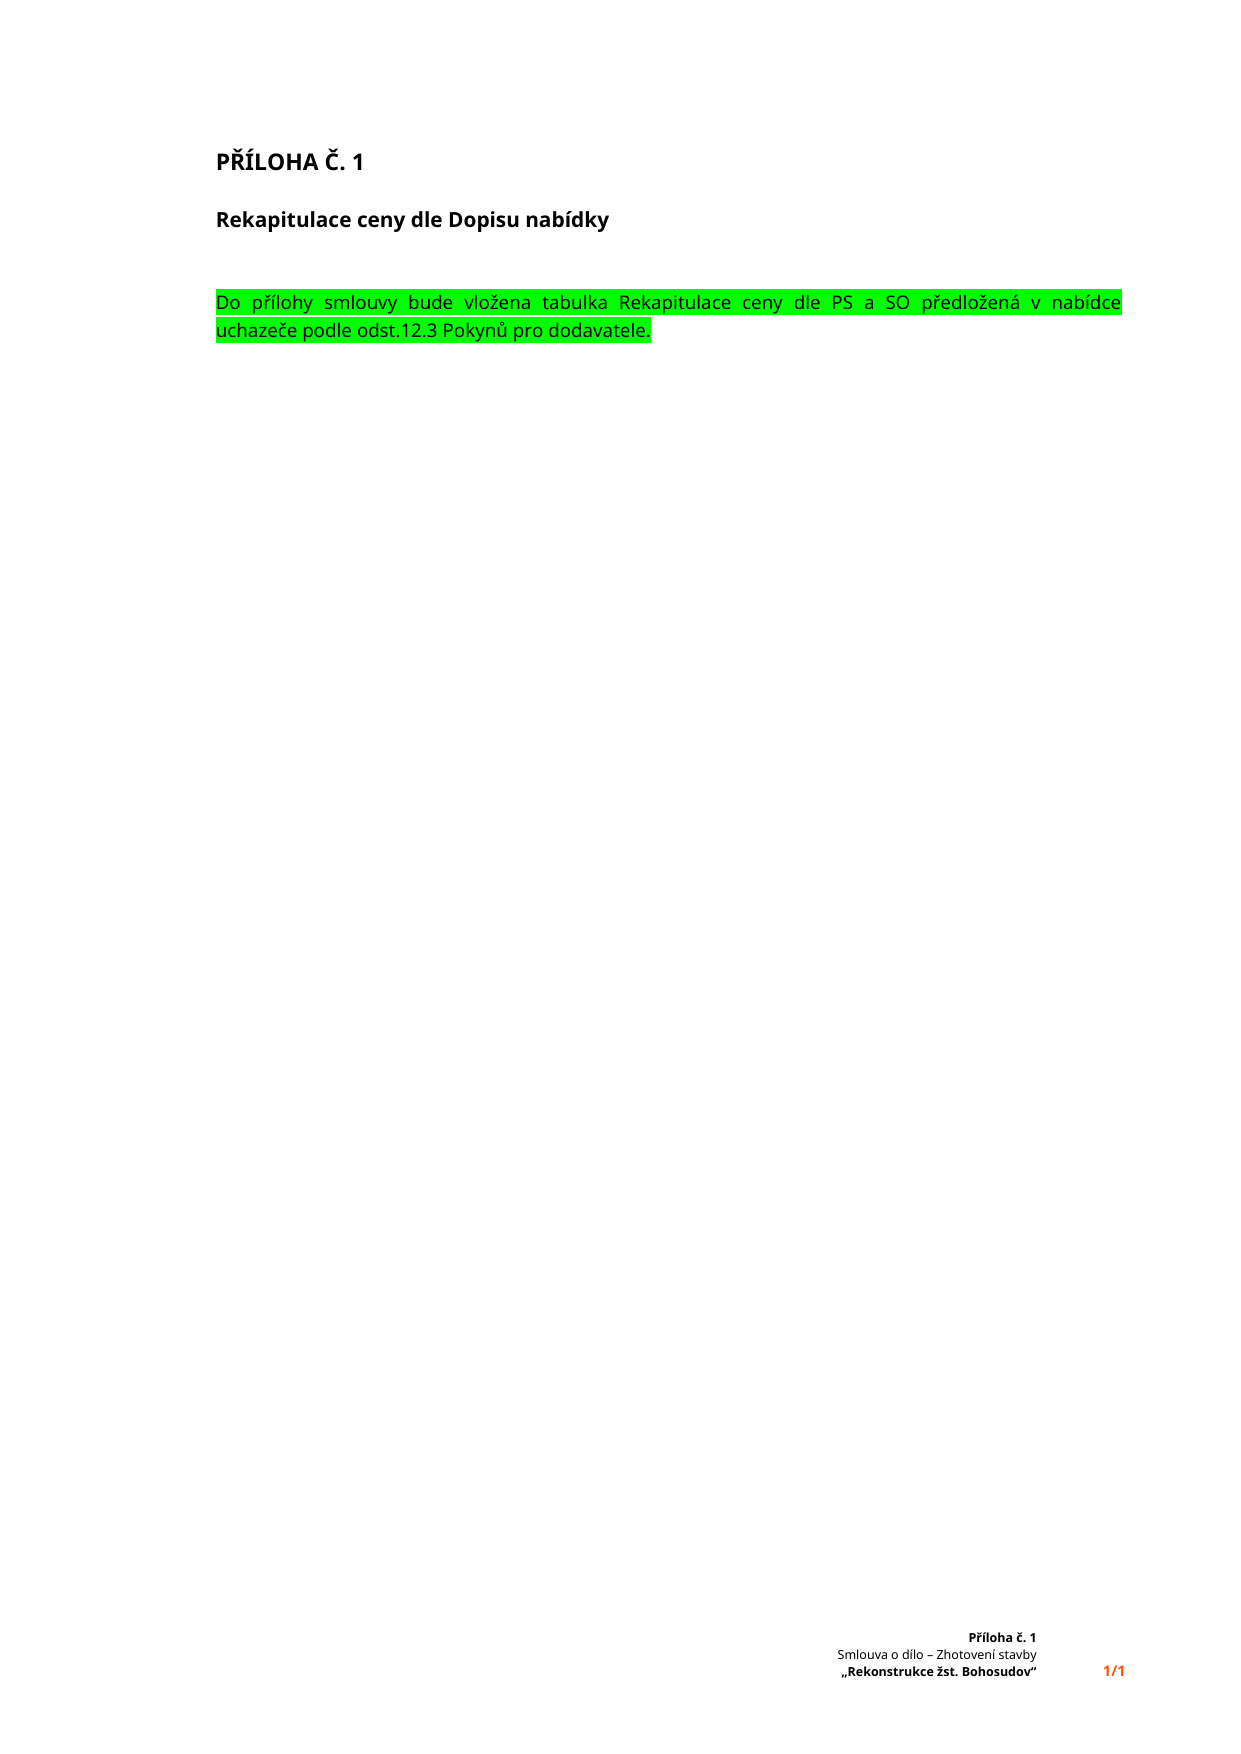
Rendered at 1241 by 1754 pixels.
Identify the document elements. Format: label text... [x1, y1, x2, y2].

text Rekapitulace ceny dle Dopisu nabídky [216, 205, 1122, 233]
text Příloha č. 1 [216, 146, 1122, 177]
text Do přílohy smlouvy bude vložena tabulka Rekapitulace ceny dle PS a SO předložená v nabídce uchazeče podle odst.12.3 Pokynů pro dodavatele. [216, 315, 1122, 343]
